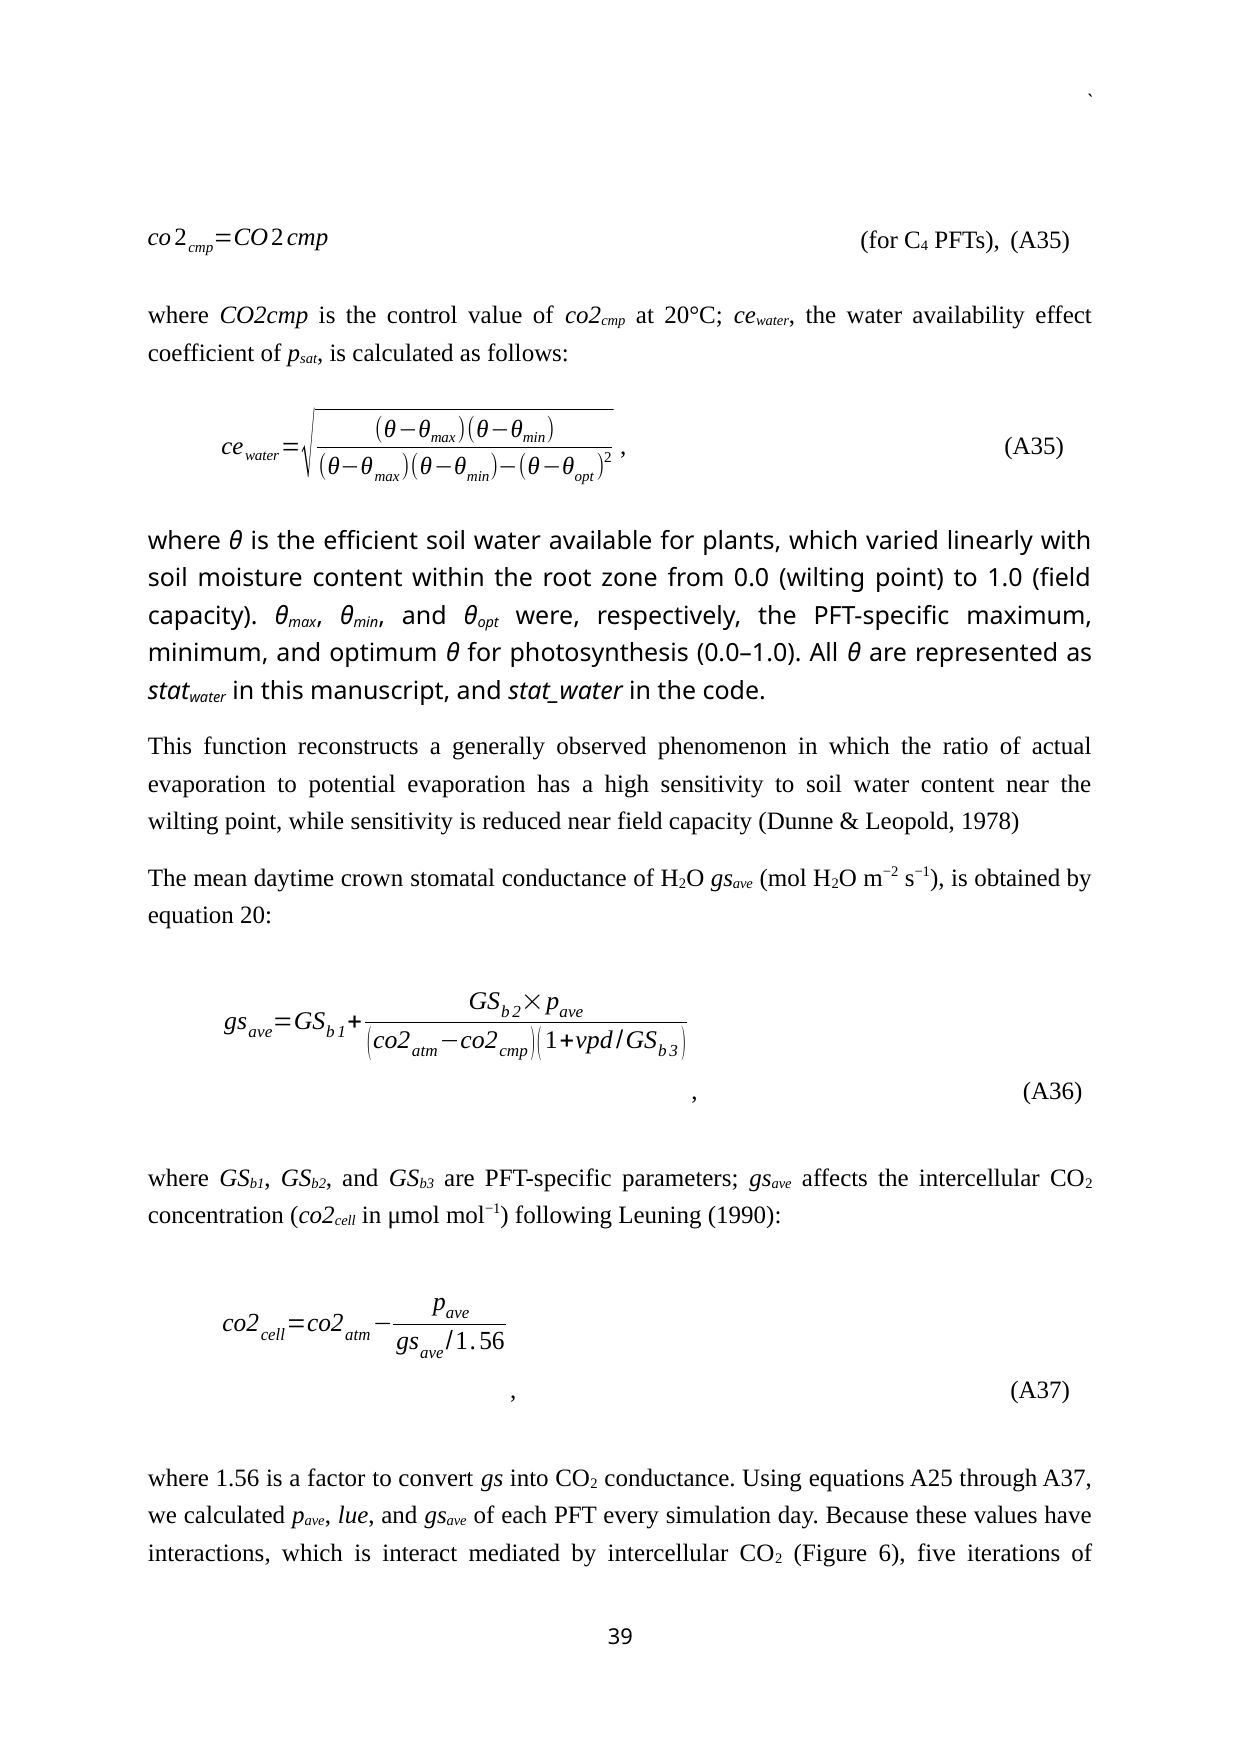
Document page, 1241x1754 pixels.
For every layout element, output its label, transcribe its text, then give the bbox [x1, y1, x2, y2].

text (for C4 PFTs), (A35) [148, 221, 1092, 258]
text This function reconstructs a generally observed phenomenon in which the ratio of actual evaporation to potential evaporation has a high sensitivity to soil water content near the wilting point, while sensitivity is reduced near field capacity (Dunne & Leopold, 1978) [148, 727, 1092, 839]
text The mean daytime crown stomatal conductance of H2O gsave (mol H2O m−2 s−1), is obtained by equation 20: [148, 858, 1092, 933]
text , (A36) [222, 971, 1092, 1121]
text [148, 1458, 1092, 1571]
text , (A37) [222, 1271, 1092, 1421]
text where GSb1, GSb2, and GSb3 are PFT-specific parameters; gsave affects the intercellular CO2 concentration (co2cell in μmol mol−1) following Leuning (1990): [148, 1158, 1092, 1233]
text , (A35) [221, 389, 1092, 502]
text where CO2cmp is the control value of co2cmp at 20°C; cewater, the water availability effect coefficient of psat, is calculated as follows: [148, 296, 1092, 371]
text where θ is the efficient soil water available for plants, which varied linearly with soil moisture content within the root zone from 0.0 (wilting point) to 1.0 (field capacity). θmax, θmin, and θopt were, respectively, the PFT-specific maximum, minimum, and optimum θ for photosynthesis (0.0–1.0). All θ are represented as statwater in this manuscript, and stat_water in the code. [148, 521, 1092, 708]
